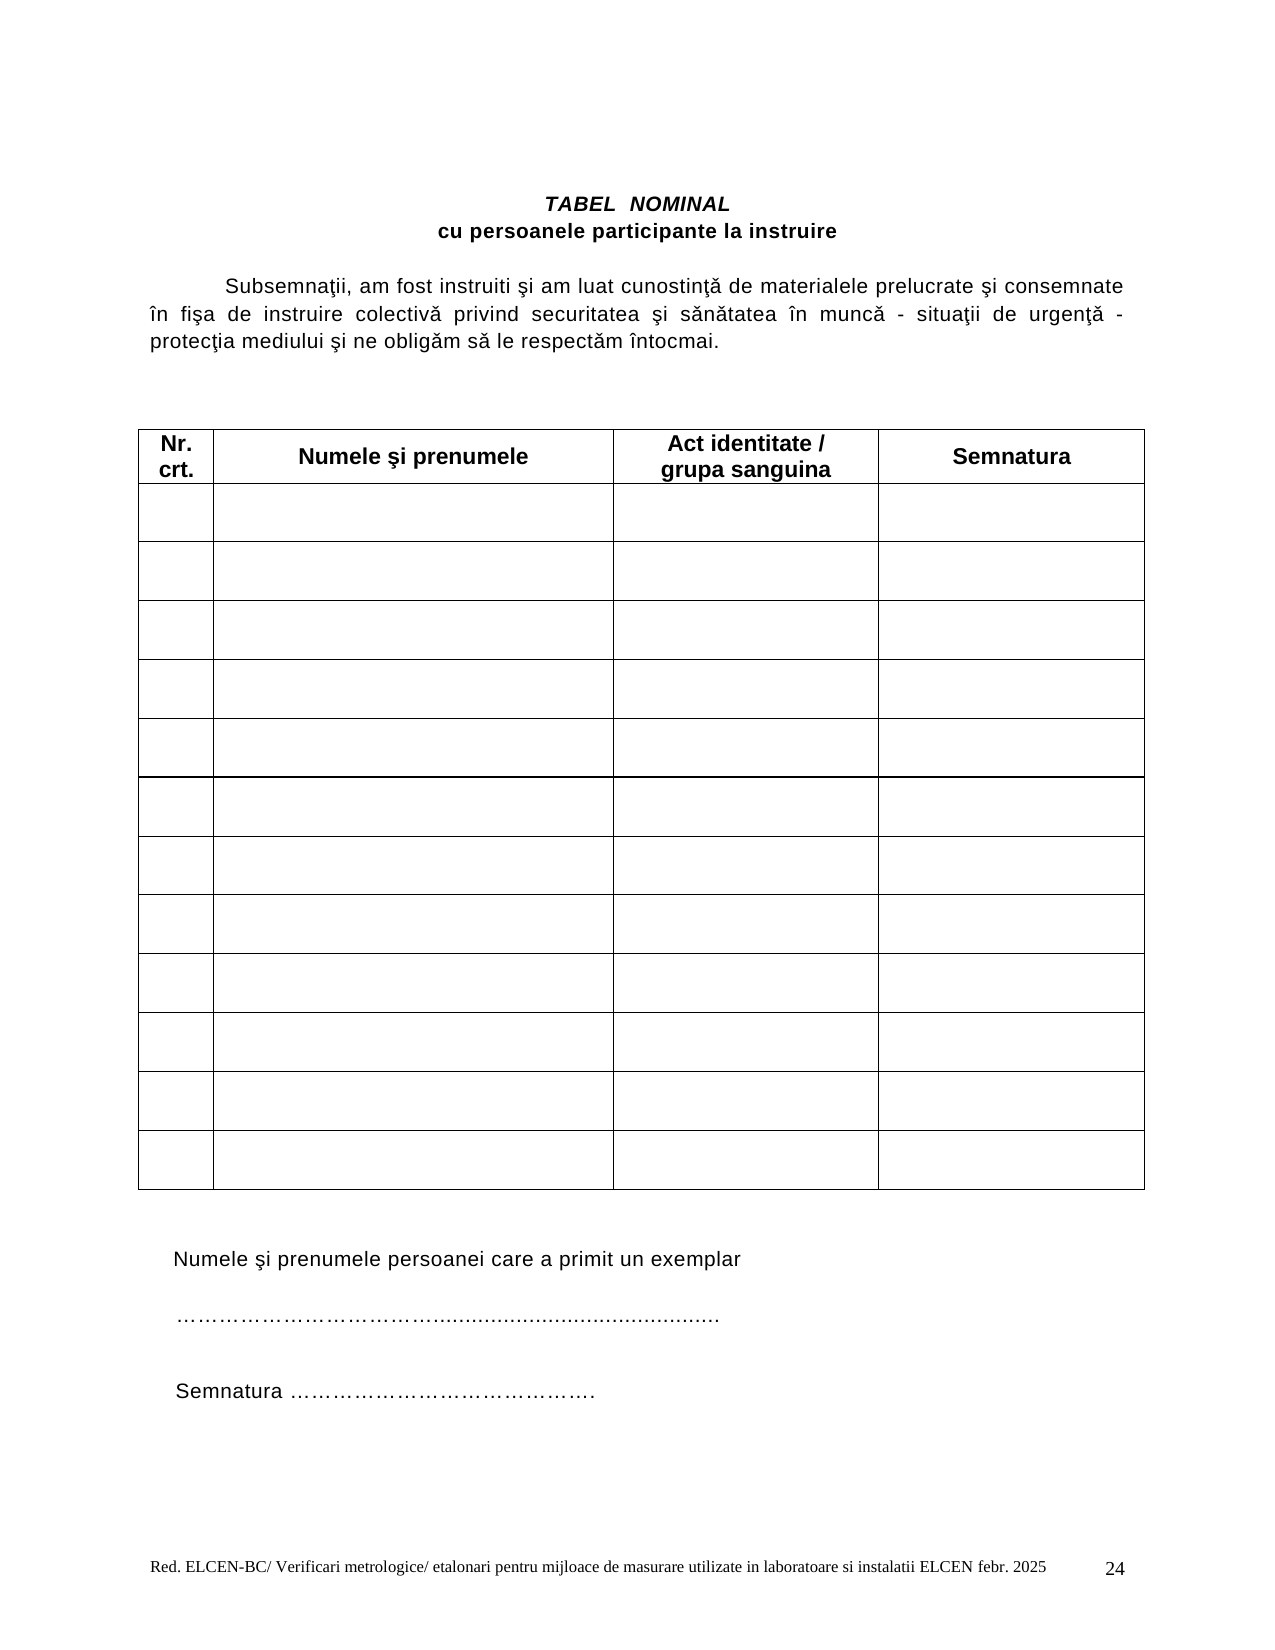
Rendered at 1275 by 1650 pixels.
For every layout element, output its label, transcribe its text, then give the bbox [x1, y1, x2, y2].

table_cell [214, 660, 613, 718]
table_cell [614, 1131, 878, 1189]
table_cell [614, 954, 878, 1012]
table_cell [214, 601, 613, 659]
text Subsemnaţii, am fost instruiti şi am luat cunostinţǎ de materialele prelucrate şi consemnate în fişa de instruire colectivǎ privind securitatea şi sǎnǎtatea în muncǎ - situaţii de urgenţǎ - protecţia mediului şi ne obligǎm sǎ le respectǎm întocmai. [150, 274, 1125, 353]
table_cell [139, 719, 213, 776]
table_cell [614, 778, 878, 836]
table_header Semnatura [879, 430, 1144, 482]
table_cell [879, 1013, 1144, 1071]
table_cell [139, 1013, 213, 1071]
table_cell [614, 719, 878, 776]
text cu persoanele participante la instruire [150, 219, 1125, 243]
table_header Nr. crt. [139, 430, 213, 482]
table_cell [139, 837, 213, 894]
table_cell [139, 660, 213, 718]
text TABEL NOMINAL [150, 192, 1125, 216]
table_cell [139, 484, 213, 541]
table_cell [879, 601, 1144, 659]
text ………………………………............................................. [150, 1302, 1125, 1326]
table_cell [879, 484, 1144, 541]
table_cell [214, 895, 613, 953]
table_cell [879, 660, 1144, 718]
table_cell [214, 1072, 613, 1129]
table_cell [214, 837, 613, 894]
table_cell [614, 484, 878, 541]
table_cell [139, 778, 213, 836]
table_cell [139, 542, 213, 600]
table_cell [214, 1013, 613, 1071]
table_cell [614, 542, 878, 600]
table_cell [614, 1013, 878, 1071]
table_cell [139, 895, 213, 953]
table_cell [214, 719, 613, 776]
table_cell [879, 1131, 1144, 1189]
table_cell [139, 1072, 213, 1129]
table_cell [614, 660, 878, 718]
table_cell [214, 484, 613, 541]
text Numele şi prenumele persoanei care a primit un exemplar [150, 1247, 1125, 1271]
table_cell [139, 954, 213, 1012]
table_cell [614, 1072, 878, 1129]
table_cell [879, 895, 1144, 953]
table_cell [214, 954, 613, 1012]
table_cell [879, 778, 1144, 836]
table_cell [879, 1072, 1144, 1129]
table_cell [879, 954, 1144, 1012]
table_header Act identitate / grupa sanguina [614, 430, 878, 482]
table_cell [879, 542, 1144, 600]
table_cell [879, 837, 1144, 894]
table_cell [614, 895, 878, 953]
table_cell [614, 837, 878, 894]
table_cell [214, 1131, 613, 1189]
table_cell [139, 601, 213, 659]
table_header Numele şi prenumele [214, 430, 613, 482]
table_cell [214, 778, 613, 836]
table_cell [614, 601, 878, 659]
table_cell [879, 719, 1144, 776]
text Semnatura ……………………………………. [150, 1379, 1125, 1403]
table_cell [214, 542, 613, 600]
table_cell [139, 1131, 213, 1189]
